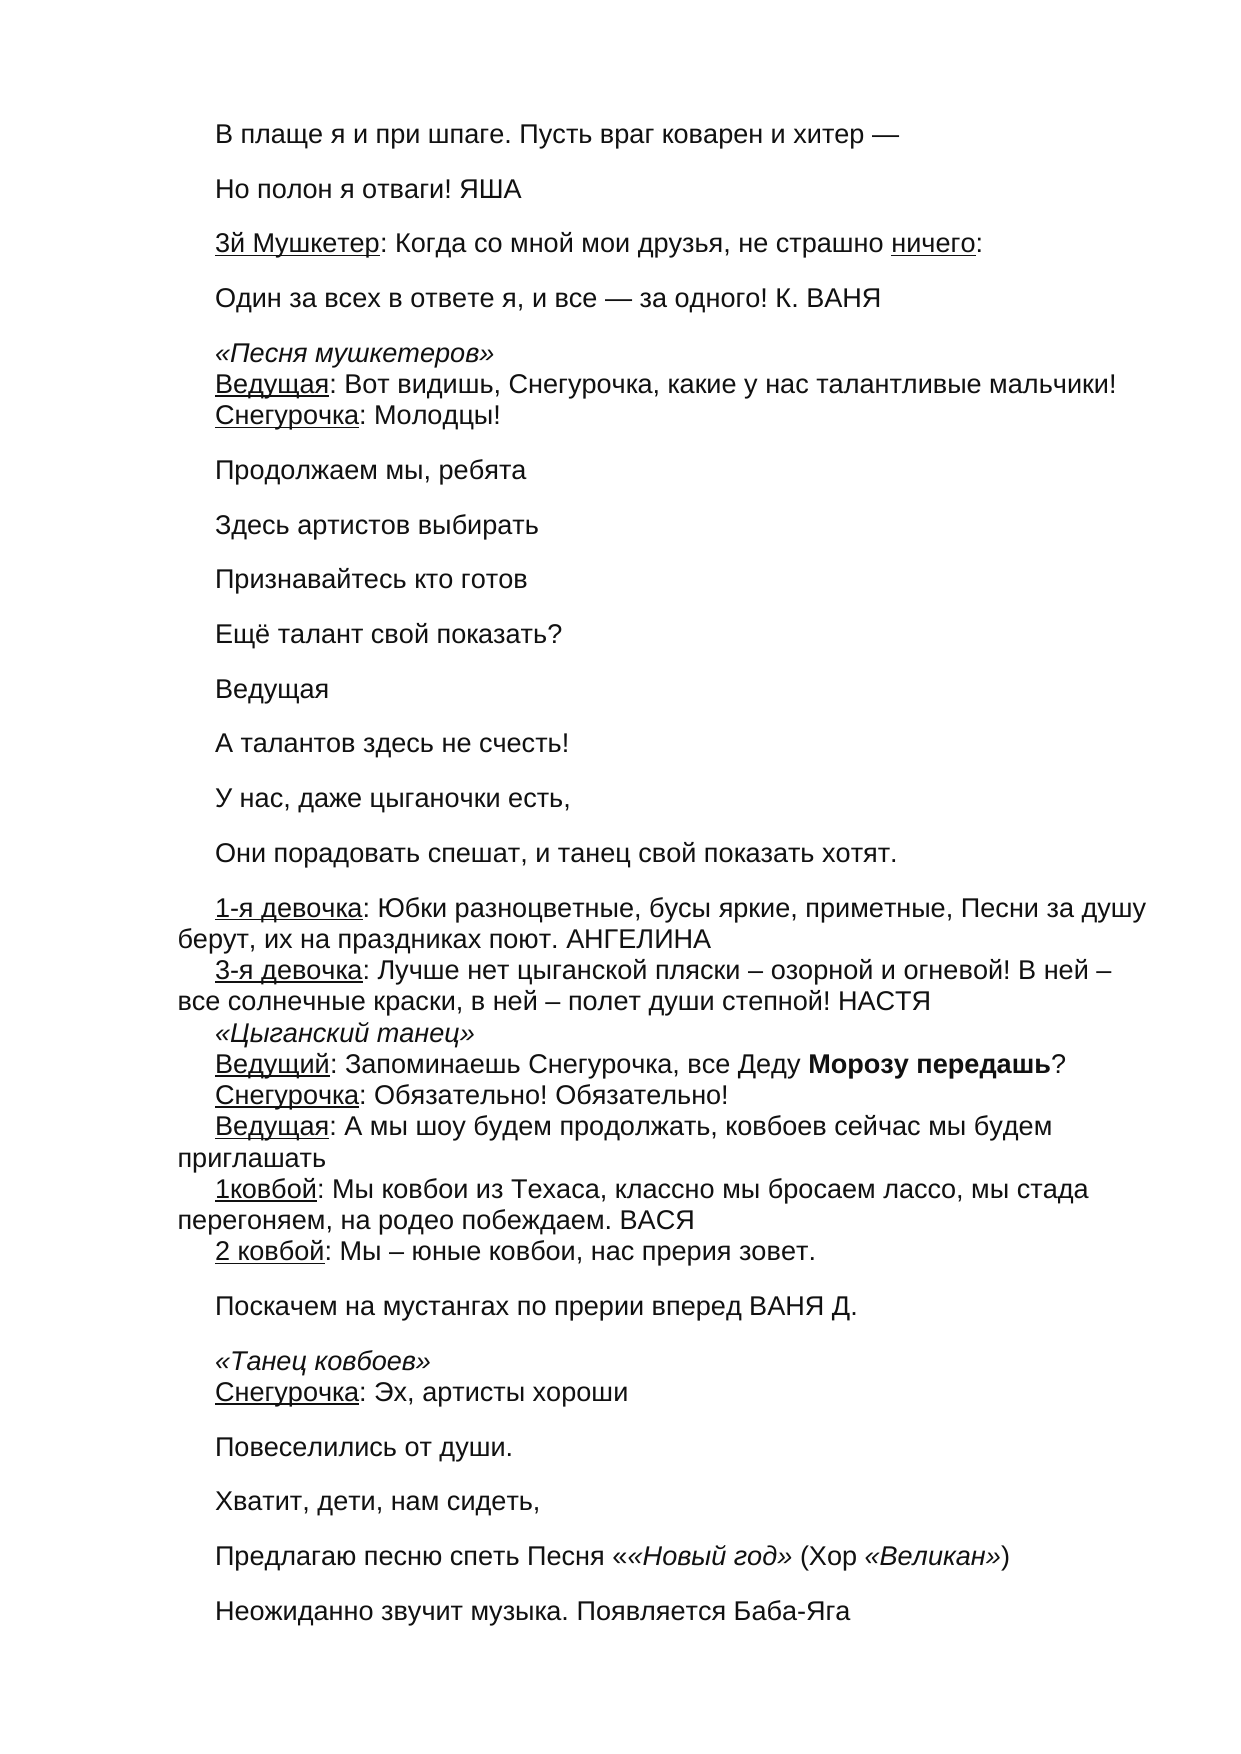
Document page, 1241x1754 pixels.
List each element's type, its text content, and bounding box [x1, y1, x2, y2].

text Ведущая: А мы шоу будем продолжать, ковбоев сейчас мы будем приглашать [177, 1110, 1152, 1173]
text В плаще я и при шпаге. Пусть враг коварен и хитер — [177, 118, 1152, 149]
text Ведущая: Вот видишь, Снегурочка, какие у нас талантливые мальчики! [177, 368, 1152, 399]
text «Танец ковбоев» [177, 1345, 1152, 1376]
text Признавайтесь кто готов [177, 563, 1152, 595]
text Ведущая [177, 673, 1152, 704]
text 3й Мушкетер: Когда со мной мои друзья, не страшно ничего: [177, 227, 1152, 259]
text Неожиданно звучит музыка. Появляется Баба-Яга [177, 1595, 1152, 1626]
text Хватит, дети, нам сидеть, [177, 1485, 1152, 1517]
text «Песня мушкетеров» [177, 337, 1152, 368]
text Они порадовать спешат, и танец свой показать хотят. [177, 837, 1152, 868]
text 1-я девочка: Юбки разноцветные, бусы яркие, приметные, Песни за душу берут, их на праздниках поют. АНГЕЛИНА [177, 892, 1152, 954]
text Поскачем на мустангах по прерии вперед ВАНЯ Д. [177, 1290, 1152, 1321]
text Но полон я отваги! ЯША [177, 173, 1152, 204]
text Один за всех в ответе я, и все — за одного! К. ВАНЯ [177, 282, 1152, 313]
text Снегурочка: Обязательно! Обязательно! [177, 1079, 1152, 1110]
text 3-я девочка: Лучше нет цыганской пляски – озорной и огневой! В ней – все солнечные краски, в ней – полет души степной! НАСТЯ [177, 954, 1152, 1017]
text Снегурочка: Эх, артисты хороши [177, 1376, 1152, 1407]
text Снегурочка: Молодцы! [177, 399, 1152, 431]
text Продолжаем мы, ребята [177, 454, 1152, 485]
text У нас, даже цыганочки есть, [177, 782, 1152, 813]
text 2 ковбой: Мы – юные ковбои, нас прерия зовет. [177, 1235, 1152, 1267]
text Предлагаю песню спеть Песня ««Новый год» (Хор «Великан») [177, 1540, 1152, 1571]
text 1ковбой: Мы ковбои из Техаса, классно мы бросаем лассо, мы стада перегоняем, на родео побеждаем. ВАСЯ [177, 1173, 1152, 1235]
text Здесь артистов выбирать [177, 509, 1152, 540]
text Повеселились от души. [177, 1431, 1152, 1462]
text Ещё талант свой показать? [177, 618, 1152, 649]
text «Цыганский танец» [177, 1017, 1152, 1048]
text А талантов здесь не счесть! [177, 727, 1152, 759]
text Ведущий: Запоминаешь Снегурочка, все Деду Морозу передашь? [177, 1048, 1152, 1079]
